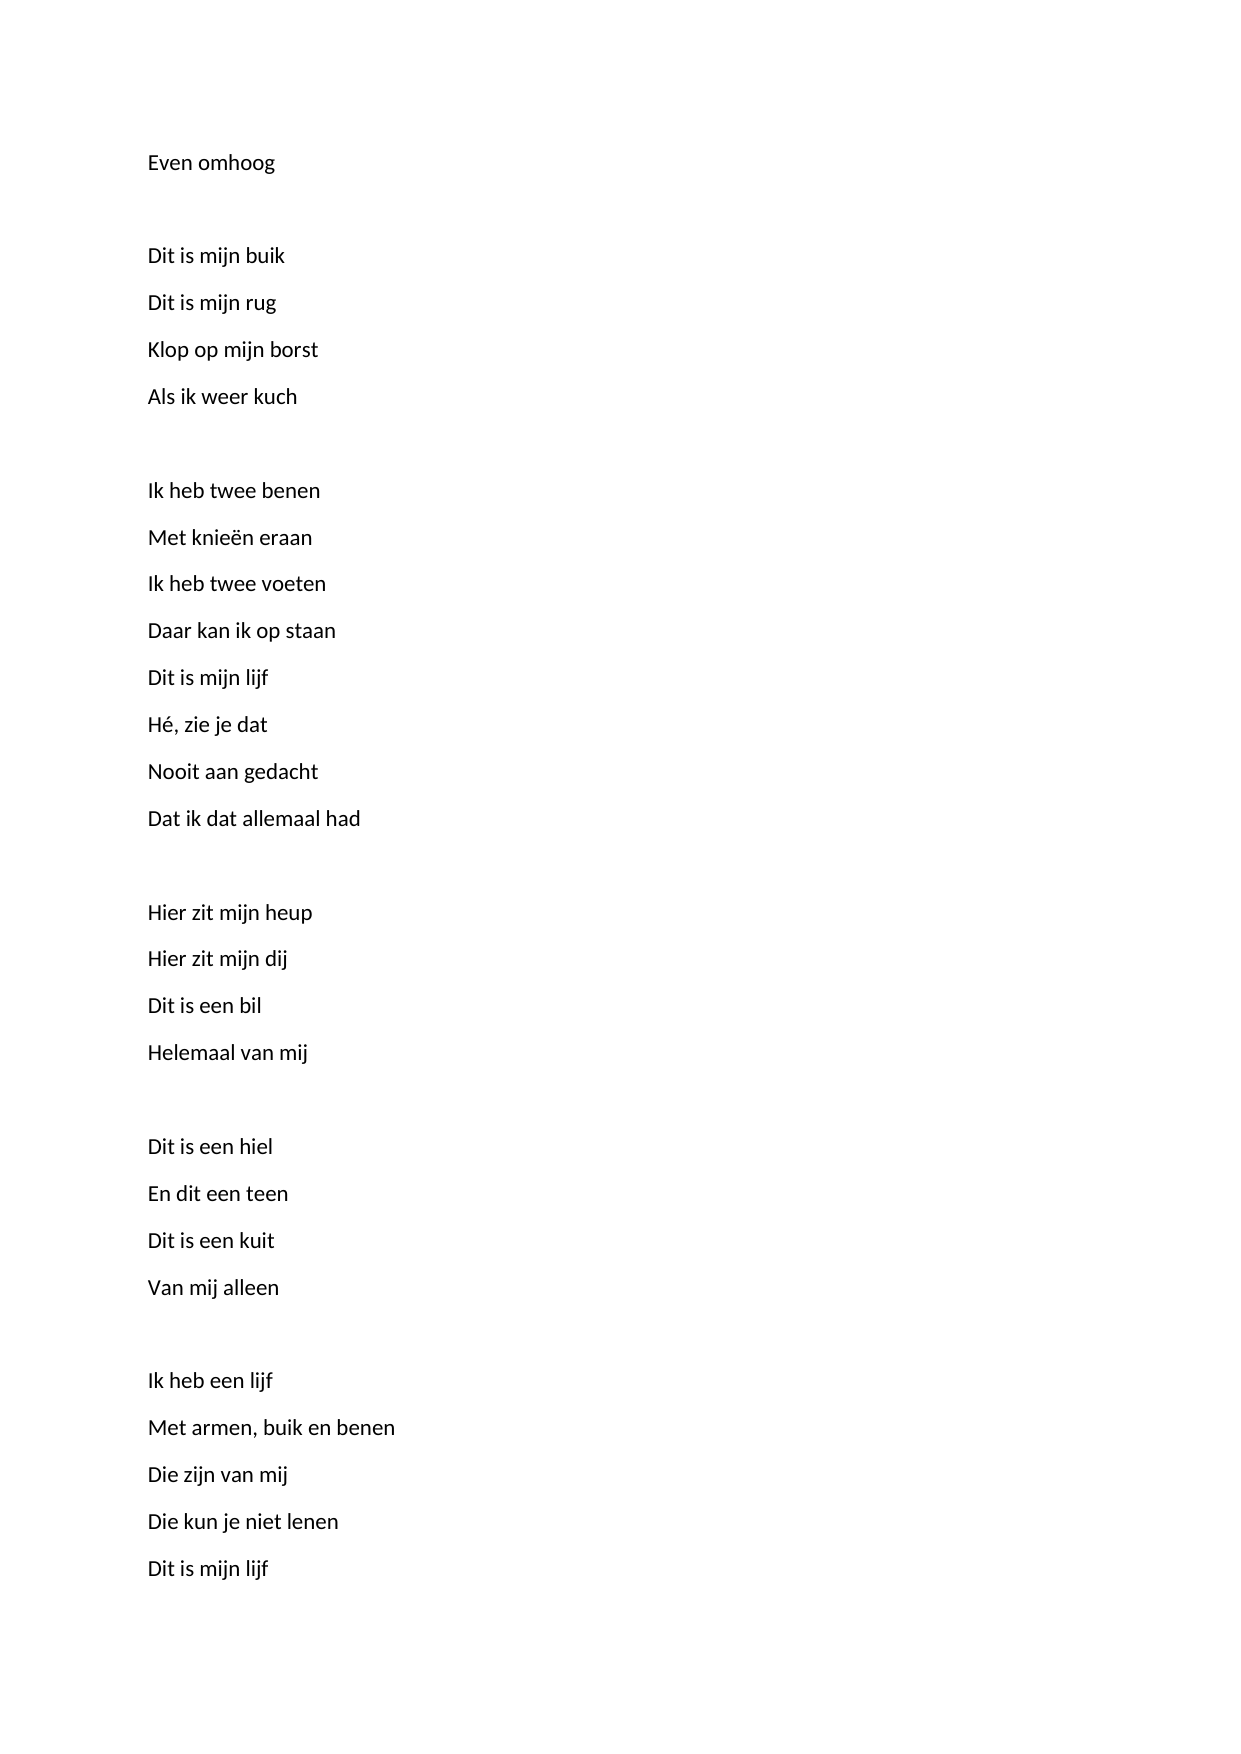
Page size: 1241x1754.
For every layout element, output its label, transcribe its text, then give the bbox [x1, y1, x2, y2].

text Dit is mijn lijf [148, 1554, 1093, 1582]
text Als ik weer kuch [148, 382, 1093, 410]
text Ik heb twee benen [148, 476, 1093, 504]
text Nooit aan gedacht [148, 757, 1093, 785]
text Met knieën eraan [148, 523, 1093, 551]
text Dit is een kuit [148, 1226, 1093, 1254]
text Dit is mijn lijf [148, 663, 1093, 691]
text Ik heb twee voeten [148, 569, 1093, 597]
text En dit een teen [148, 1179, 1093, 1207]
text Hier zit mijn dij [148, 944, 1093, 972]
text Klop op mijn borst [148, 335, 1093, 363]
text Dit is mijn rug [148, 288, 1093, 316]
text Hier zit mijn heup [148, 898, 1093, 926]
text Die zijn van mij [148, 1460, 1093, 1488]
text Hé, zie je dat [148, 710, 1093, 738]
text Dit is mijn buik [148, 241, 1093, 269]
text Dit is een bil [148, 991, 1093, 1019]
text Helemaal van mij [148, 1038, 1093, 1066]
text Even omhoog [148, 148, 1093, 176]
text Dat ik dat allemaal had [148, 804, 1093, 832]
text Die kun je niet lenen [148, 1507, 1093, 1535]
text Ik heb een lijf [148, 1366, 1093, 1394]
text Daar kan ik op staan [148, 616, 1093, 644]
text Met armen, buik en benen [148, 1413, 1093, 1441]
text Dit is een hiel [148, 1132, 1093, 1160]
text Van mij alleen [148, 1273, 1093, 1301]
